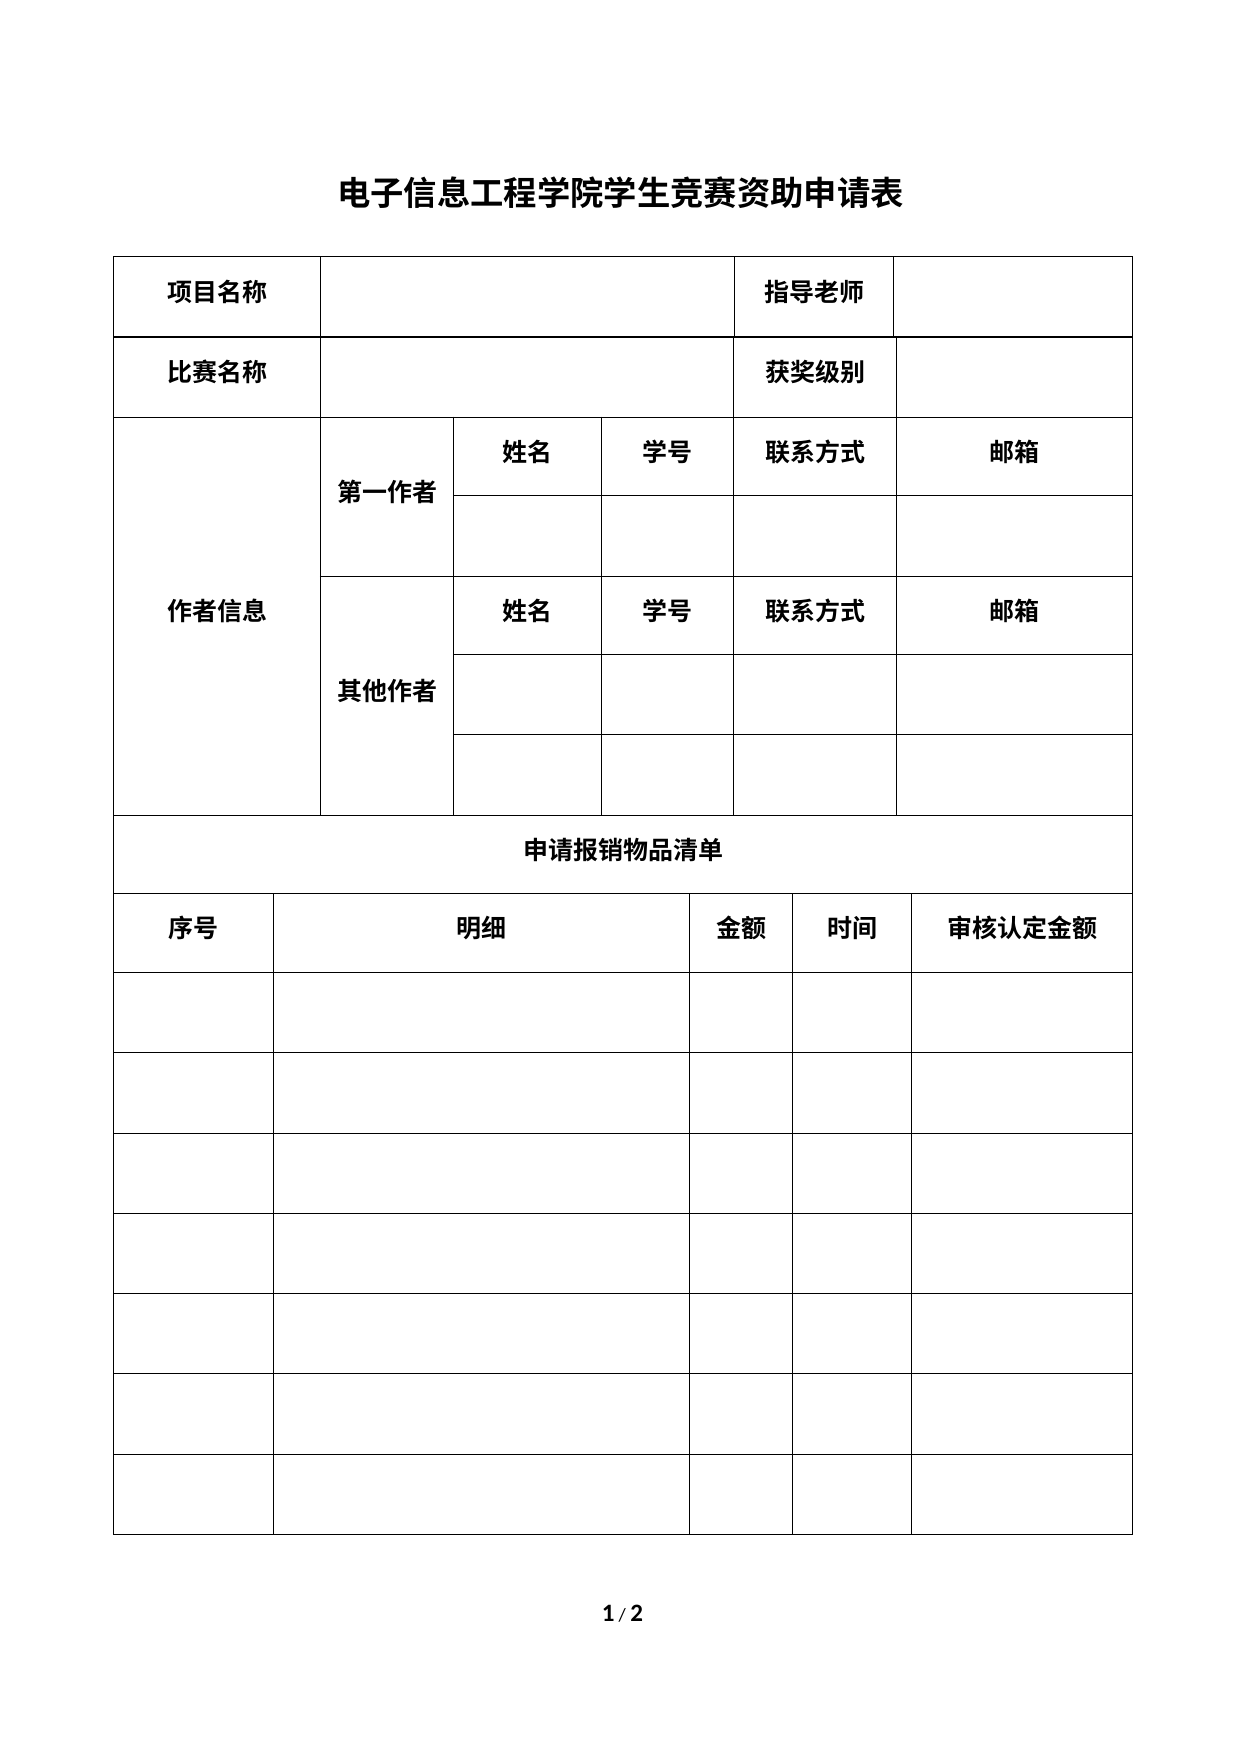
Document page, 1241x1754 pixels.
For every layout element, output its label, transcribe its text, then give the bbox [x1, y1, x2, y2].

table_cell 姓名 [454, 418, 601, 495]
table_cell 金额 [690, 894, 792, 972]
table_cell [454, 496, 601, 576]
table_cell [793, 1134, 911, 1213]
table_cell [793, 1455, 911, 1534]
table_cell [912, 1455, 1132, 1534]
table_cell [454, 655, 601, 734]
table_cell [690, 1053, 792, 1132]
table_cell 比赛名称 [114, 338, 320, 417]
table_cell [602, 735, 733, 815]
table_cell [734, 655, 896, 734]
table_cell 作者信息 [114, 418, 320, 815]
table_header [894, 257, 1132, 336]
table_cell [897, 496, 1132, 576]
table_cell 联系方式 [734, 577, 896, 654]
table_cell 学号 [602, 418, 733, 495]
table_cell [274, 1134, 689, 1213]
table_cell [274, 1053, 689, 1132]
table_header 项目名称 [114, 257, 320, 336]
table_cell 学号 [602, 577, 733, 654]
table_cell 邮箱 [897, 418, 1132, 495]
table_cell [912, 973, 1132, 1052]
table_cell [912, 1294, 1132, 1373]
table_cell [912, 1214, 1132, 1293]
table_cell [912, 1134, 1132, 1213]
table_cell 联系方式 [734, 418, 896, 495]
table_header [321, 257, 734, 336]
table_cell 第一作者 [321, 418, 453, 576]
table_cell [897, 735, 1132, 815]
table_cell [734, 496, 896, 576]
table_cell [690, 1374, 792, 1454]
table_cell 获奖级别 [734, 338, 896, 417]
table_cell [114, 1214, 273, 1293]
table_cell [897, 338, 1132, 417]
table_cell [912, 1053, 1132, 1132]
table_cell [321, 338, 733, 417]
table_cell [690, 973, 792, 1052]
table_cell [274, 973, 689, 1052]
table_cell 其他作者 [321, 577, 453, 815]
table_cell [274, 1455, 689, 1534]
table_cell [690, 1134, 792, 1213]
table_cell 姓名 [454, 577, 601, 654]
table_cell [690, 1455, 792, 1534]
table_cell [690, 1294, 792, 1373]
table_header 指导老师 [735, 257, 893, 336]
table_cell [274, 1294, 689, 1373]
table_cell [734, 735, 896, 815]
table_cell [114, 1294, 273, 1373]
table_cell [114, 1134, 273, 1213]
table_cell [793, 1374, 911, 1454]
text 电子信息工程学院学生竞赛资助申请表 [187, 158, 1053, 223]
table_cell [454, 735, 601, 815]
table_cell 申请报销物品清单 [114, 816, 1132, 893]
table_cell [793, 1214, 911, 1293]
table_cell [690, 1214, 792, 1293]
table_cell [114, 1053, 273, 1132]
table_cell [793, 973, 911, 1052]
table_cell [274, 1214, 689, 1293]
table_cell [274, 1374, 689, 1454]
table_cell [114, 1455, 273, 1534]
table_cell 审核认定金额 [912, 894, 1132, 972]
table_cell [602, 496, 733, 576]
table_cell [912, 1374, 1132, 1454]
table_cell 邮箱 [897, 577, 1132, 654]
table_cell [793, 1294, 911, 1373]
table_cell 时间 [793, 894, 911, 972]
table_cell [897, 655, 1132, 734]
table_cell 序号 [114, 894, 273, 972]
table_cell [114, 973, 273, 1052]
table_cell [793, 1053, 911, 1132]
table_cell 明细 [274, 894, 689, 972]
table_cell [602, 655, 733, 734]
table_cell [114, 1374, 273, 1454]
